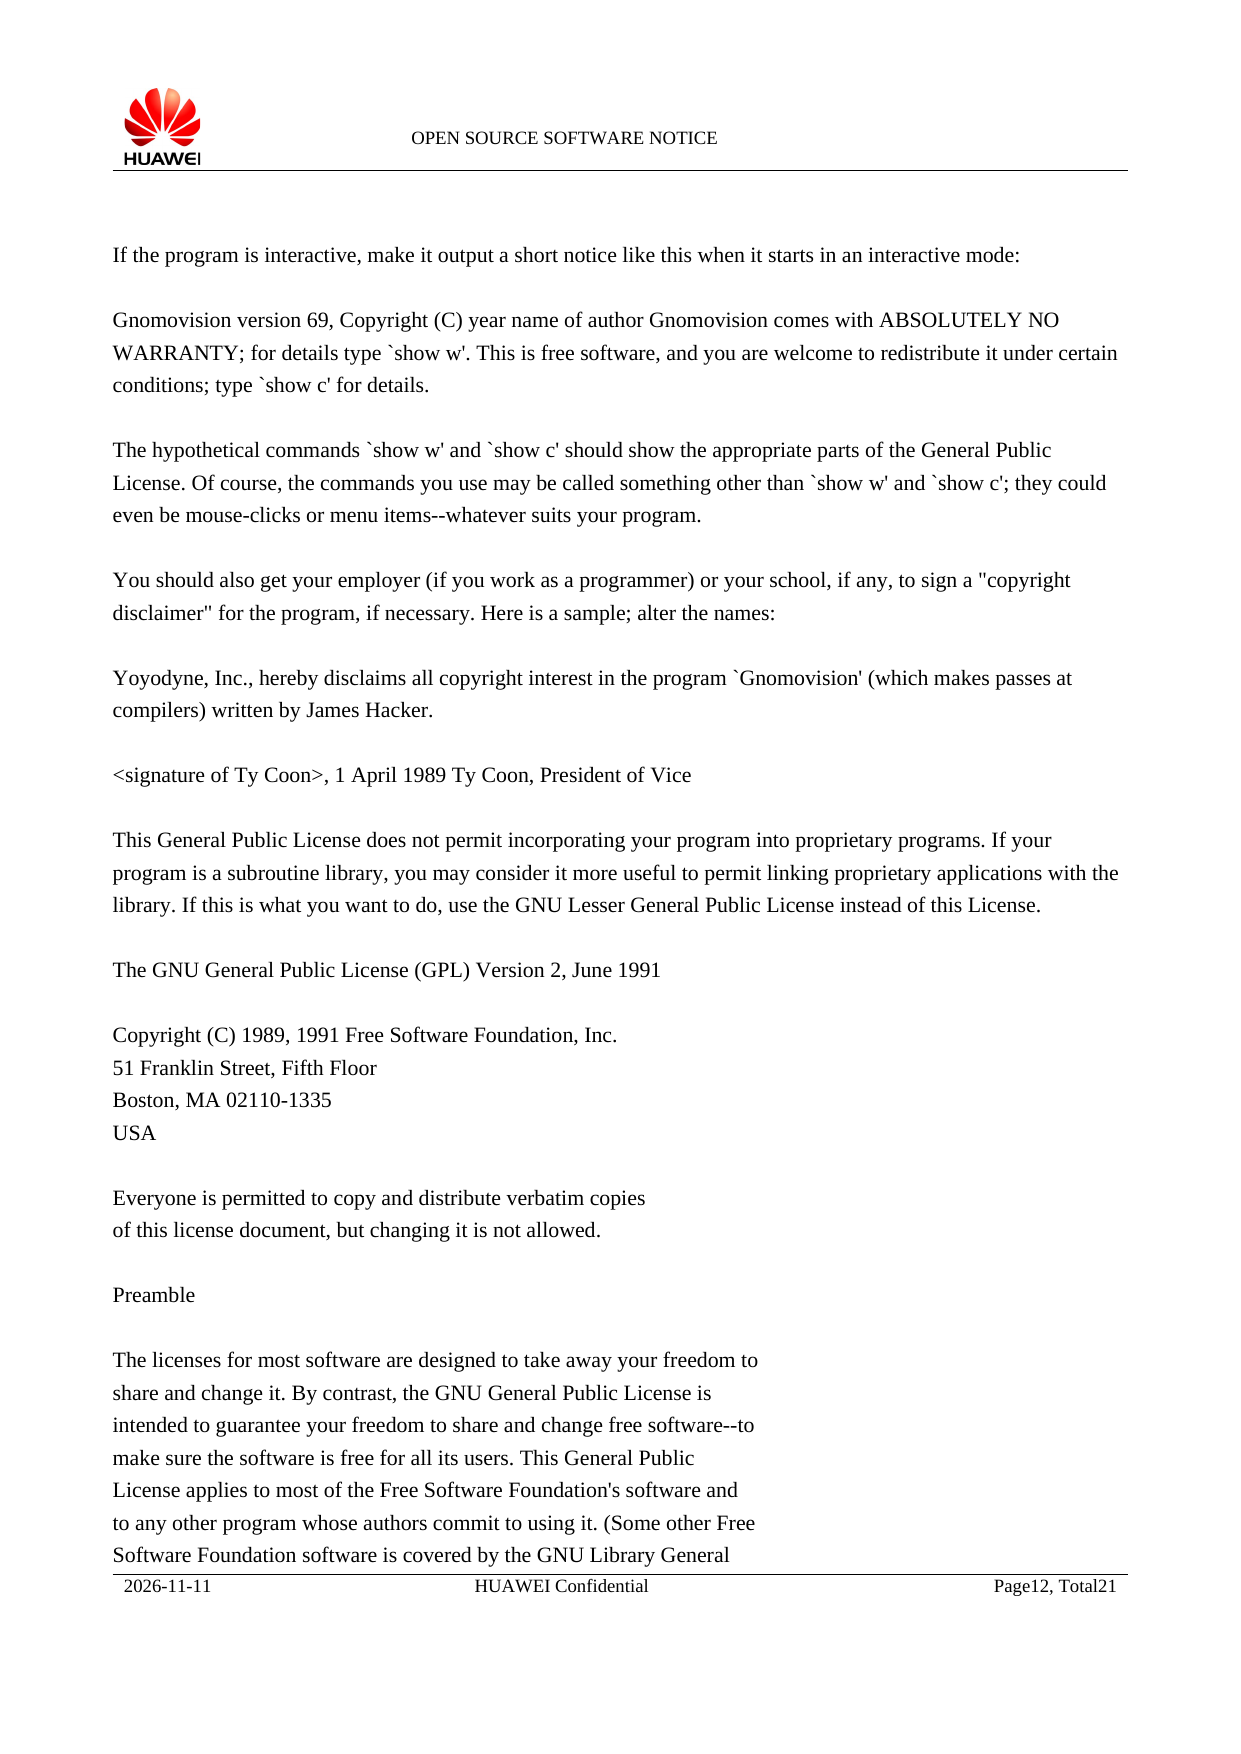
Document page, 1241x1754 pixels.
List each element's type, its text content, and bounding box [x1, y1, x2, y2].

picture [124, 88, 201, 165]
